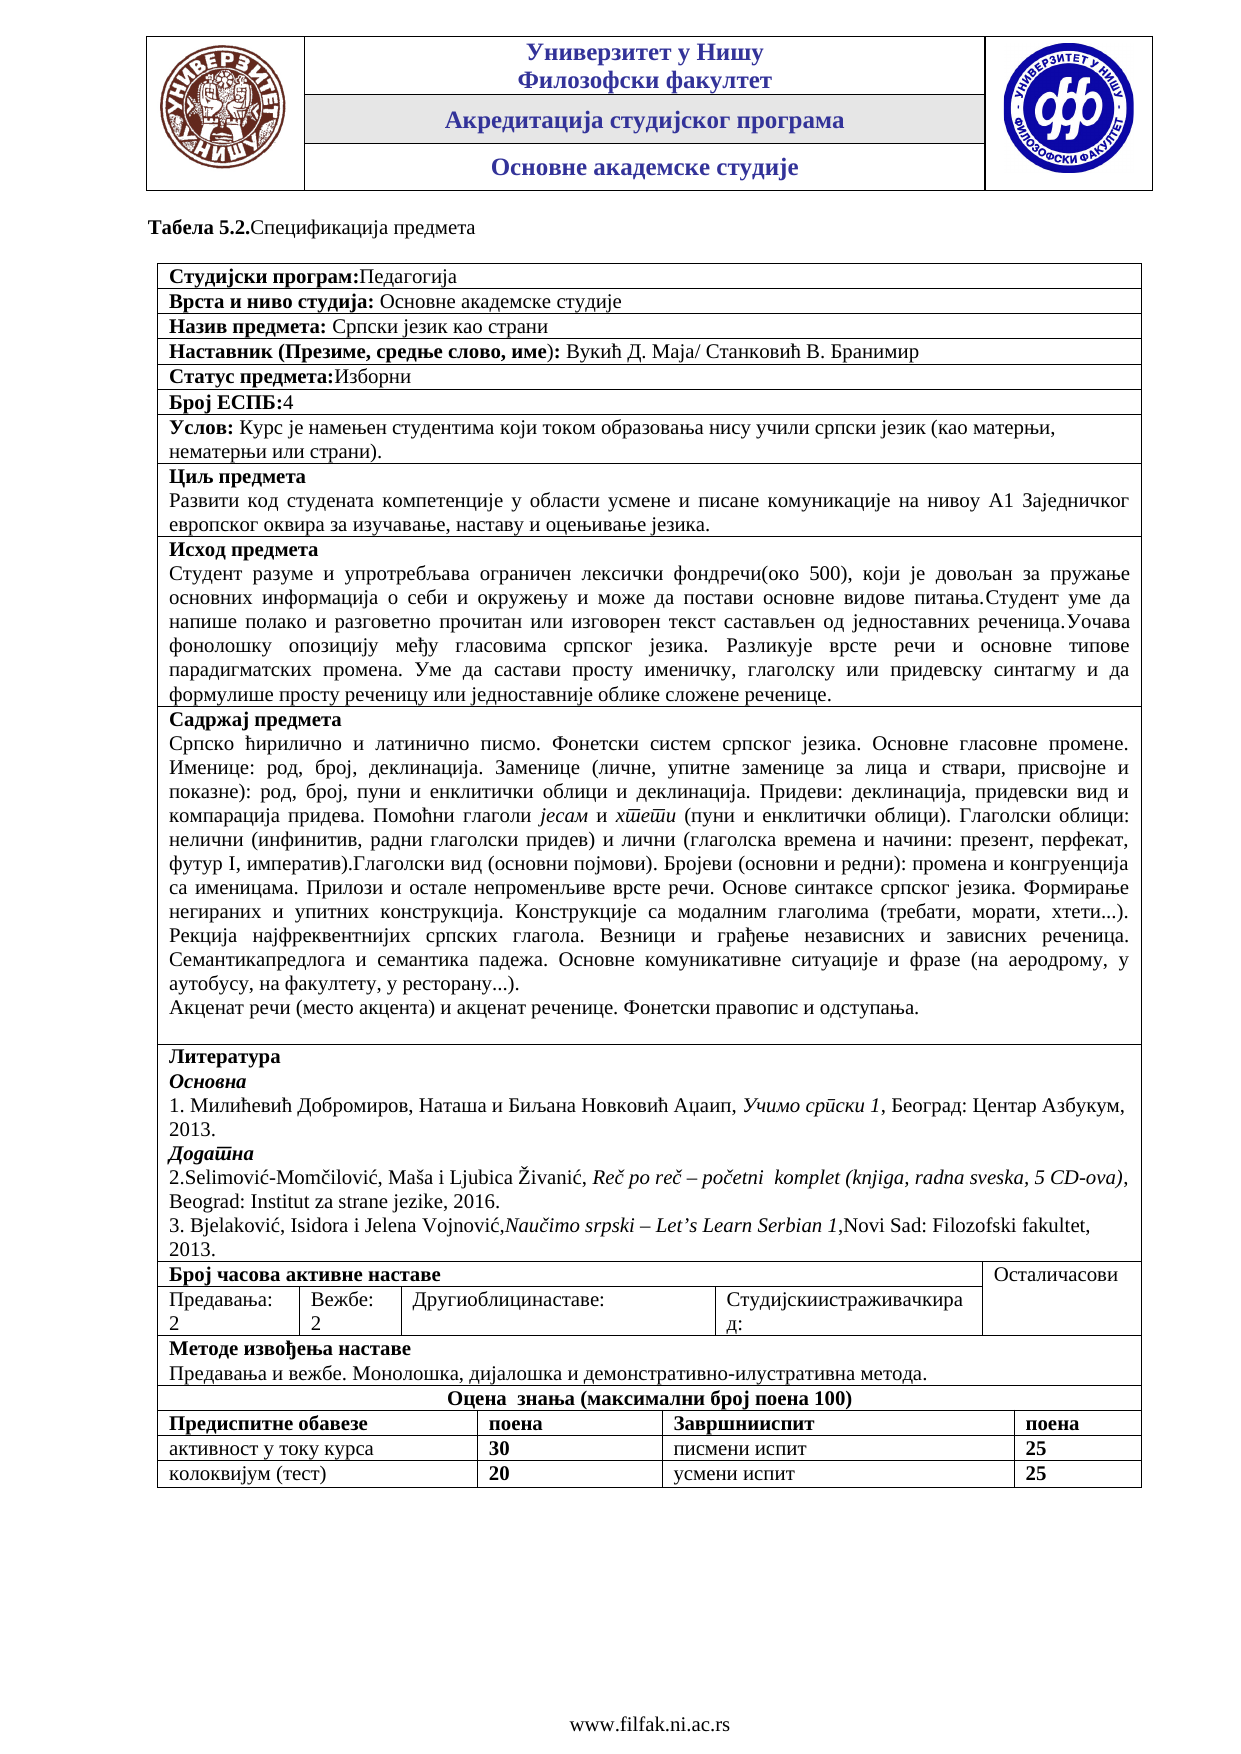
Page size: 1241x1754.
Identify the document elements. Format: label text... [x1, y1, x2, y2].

table_cell усмени испит [663, 1461, 1014, 1487]
table_cell Предиспитне обавезе [158, 1411, 477, 1435]
table_cell Број ЕСПБ:4 [158, 390, 1141, 414]
picture [156, 43, 289, 173]
table_cell 25 [1015, 1436, 1141, 1460]
table_cell поена [1015, 1411, 1141, 1435]
table_cell Број часова активне наставе [158, 1262, 982, 1286]
table_cell Исход предмета Студент разуме и упротребљава ограничен лексички фондречи(око 500), који је довољан за пружање основних информација о себи и окружењу и може да постави основне видове питања.Студент уме да напише полако и разговетно прочитан или изговорен текст састављен од једноставних реченица.Уочава фонолошку опозицију међу гласовима српског језика. Разликује врсте речи и основне типове парадигматских промена. Уме да састави просту именичку, глаголску или придевску синтагму и да формулише просту реченицу или једноставније облике сложене реченице. [158, 537, 1141, 706]
table_cell 30 [478, 1436, 662, 1460]
table_cell Назив предмета: Српски језик као страни [158, 314, 1141, 338]
table_cell поена [478, 1411, 662, 1435]
table_cell Литература Основна 1. Милићевић Добромиров, Наташа и Биљана Новковић Аџаип, Учимо српски 1, Београд: Центар Азбукум, 2013. Додатна 2.Selimović-Momčilović, Maša i Ljubica Živanić, Reč po reč – početni komplet (knjiga, radna sveska, 5 CD-ova), Beograd: Institut za strane jezike, 2016. 3. Bjelaković, Isidora i Jelena Vojnović,Naučimo srpski – Let’s Learn Serbian 1,Novi Sad: Filozofski fakultet, 2013. [158, 1045, 1141, 1261]
table_cell Врста и ниво студија: Основне академске студије [158, 289, 1141, 313]
table_cell Циљ предмета Развити код студената компетенције у области усмене и писане комуникације на нивоу А1 Заједничког европског оквира за изучавање, наставу и оцењивање језика. [158, 464, 1141, 536]
table_cell Осталичасови [983, 1262, 1141, 1335]
table_cell Оцена знања (максимални број поена 100) [158, 1386, 1141, 1409]
picture [1003, 43, 1134, 173]
table_cell писмени испит [663, 1436, 1014, 1460]
table_cell Услов: Курс је намењен студентима који током образовања нису учили српски језик (као матерњи, нематерњи или страни). [158, 415, 1141, 463]
table_cell Предавања: 2 [158, 1287, 299, 1335]
table_header Студијски програм:Педагогија [158, 264, 1141, 288]
table_cell Методе извођења наставе Предавања и вежбе. Монолошка, дијалошка и демонстративно-илустративна метода. [158, 1336, 1141, 1384]
table_cell Вежбе: 2 [300, 1287, 401, 1335]
table_cell активност у току курса [158, 1436, 477, 1460]
table_cell Наставник (Презиме, средње слово, име): Вукић Д. Маја/ Станковић В. Бранимир [158, 339, 1141, 363]
table_cell Статус предмета:Изборни [158, 365, 1141, 388]
table_cell Студијскиистраживачкирад: [716, 1287, 982, 1335]
text Табела 5.2.Спецификацијa предмета [148, 215, 1152, 239]
table_cell 20 [478, 1461, 662, 1487]
table_cell 25 [1015, 1461, 1141, 1487]
table_cell Завршнииспит [663, 1411, 1014, 1435]
table_cell Садржај предмета Српско ћирилично и латинично писмо. Фонетски систем српског језика. Основне гласовне промене. Именице: род, број, деклинација. Заменице (личне, упитне заменице за лица и ствари, присвојне и показне): род, број, пуни и енклитички облици и деклинација. Придеви: деклинација, придевски вид и компарација придева. Помоћни глаголи јесам и хтети (пуни и енклитички облици). Глаголски облици: нелични (инфинитив, радни глаголски придев) и лични (глаголска времена и начини: презент, перфекат, футур I, императив).Глаголски вид (основни појмови). Бројеви (основни и редни): промена и конгруенција са именицама. Прилози и остале непроменљиве врсте речи. Основе синтаксе српског језика. Формирање негираних и упитних конструкција. Конструкције са модалним глаголима (требати, морати, хтети...). Рекција најфреквентнијих српских глагола. Везници и грађење независних и зависних реченица. Семантикапредлога и семантика падежа. Основне комуникативне ситуације и фразе (на аеродрому, у аутобусу, на факултету, у ресторану...). Акценат речи (место акцента) и акценат реченице. Фонетски правопис и одступања. [158, 707, 1141, 1043]
table_cell Другиоблицинаставе: [402, 1287, 715, 1335]
table_cell колоквијум (тест) [158, 1461, 477, 1487]
